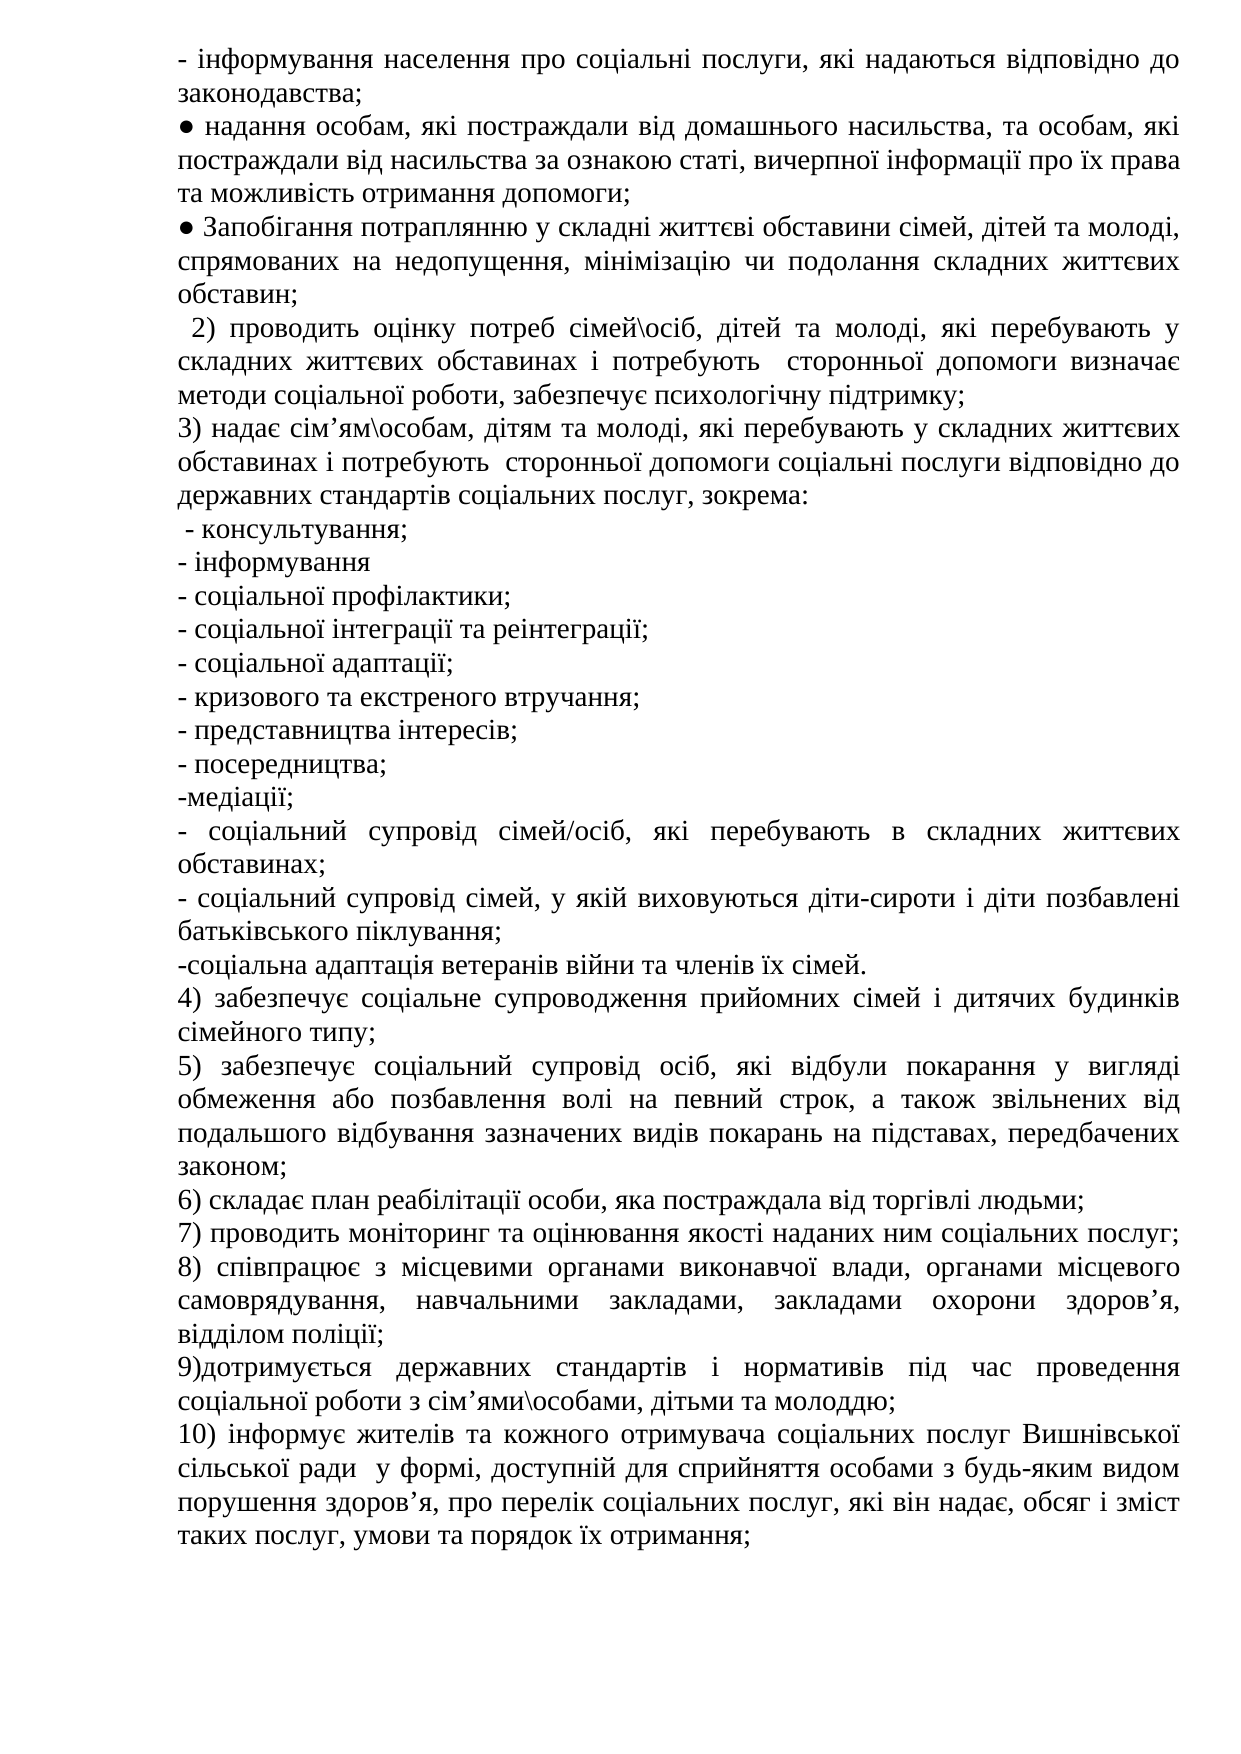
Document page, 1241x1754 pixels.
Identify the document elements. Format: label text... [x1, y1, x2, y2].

text 10) інформує жителів та кожного отримувача соціальних послуг Вишнівської сільської ради у формі, доступній для сприйняття особами з будь-яким видом порушення здоров’я, про перелік соціальних послуг, які він надає, обсяг і зміст таких послуг, умови та порядок їх отримання; [177, 1417, 1181, 1551]
text - інформування населення про соціальні послуги, які надаються відповідно до законодавства; [177, 41, 1181, 108]
text 9)дотримується державних стандартів і нормативів під час проведення соціальної роботи з сім’ями\особами, дітьми та молоддю; [177, 1349, 1181, 1417]
text - посередництва; [177, 746, 1181, 779]
text -соціальна адаптація ветеранів війни та членів їх сімей. [177, 947, 1181, 981]
text - соціальний супровід сімей/осіб, які перебувають в складних життєвих обставинах; [177, 813, 1181, 880]
text -медіації; [177, 779, 1181, 813]
text - інформування [177, 544, 1181, 578]
text - кризового та екстреного втручання; [177, 679, 1181, 712]
text 3) надає сім’ям\особам, дітям та молоді, які перебувають у складних життєвих обставинах і потребують сторонньої допомоги соціальні послуги відповідно до державних стандартів соціальних послуг, зокрема: [177, 410, 1181, 511]
text ● Запобігання потраплянню у складні життєві обставини сімей, дітей та молоді, спрямованих на недопущення, мінімізацію чи подолання складних життєвих обставин; [177, 209, 1181, 310]
text 4) забезпечує соціальне супроводження прийомних сімей і дитячих будинків сімейного типу; [177, 981, 1181, 1048]
text - соціальної інтеграції та реінтеграції; [177, 612, 1181, 645]
text 5) забезпечує соціальний супровід осіб, які відбули покарання у вигляді обмеження або позбавлення волі на певний строк, а також звільнених від подальшого відбування зазначених видів покарань на підставах, передбачених законом; [177, 1048, 1181, 1182]
text - соціальний супровід сімей, у якій виховуються діти-сироти і діти позбавлені батьківського піклування; [177, 880, 1181, 947]
text - консультування; [177, 511, 1181, 544]
text - соціальної адаптації; [177, 645, 1181, 679]
text ● надання особам, які постраждали від домашнього насильства, та особам, які постраждали від насильства за ознакою статі, вичерпної інформації про їх права та можливість отримання допомоги; [177, 108, 1181, 209]
text 2) проводить оцінку потреб сімей\осіб, дітей та молоді, які перебувають у складних життєвих обставинах і потребують сторонньої допомоги визначає методи соціальної роботи, забезпечує психологічну підтримку; [177, 310, 1181, 410]
text 6) складає план реабілітації особи, яка постраждала від торгівлі людьми; [177, 1182, 1181, 1215]
text - представництва інтересів; [177, 712, 1181, 746]
text 7) проводить моніторинг та оцінювання якості наданих ним соціальних послуг; 8) співпрацює з місцевими органами виконавчої влади, органами місцевого самоврядування, навчальними закладами, закладами охорони здоров’я, відділом поліції; [177, 1215, 1181, 1349]
text - соціальної профілактики; [177, 578, 1181, 612]
